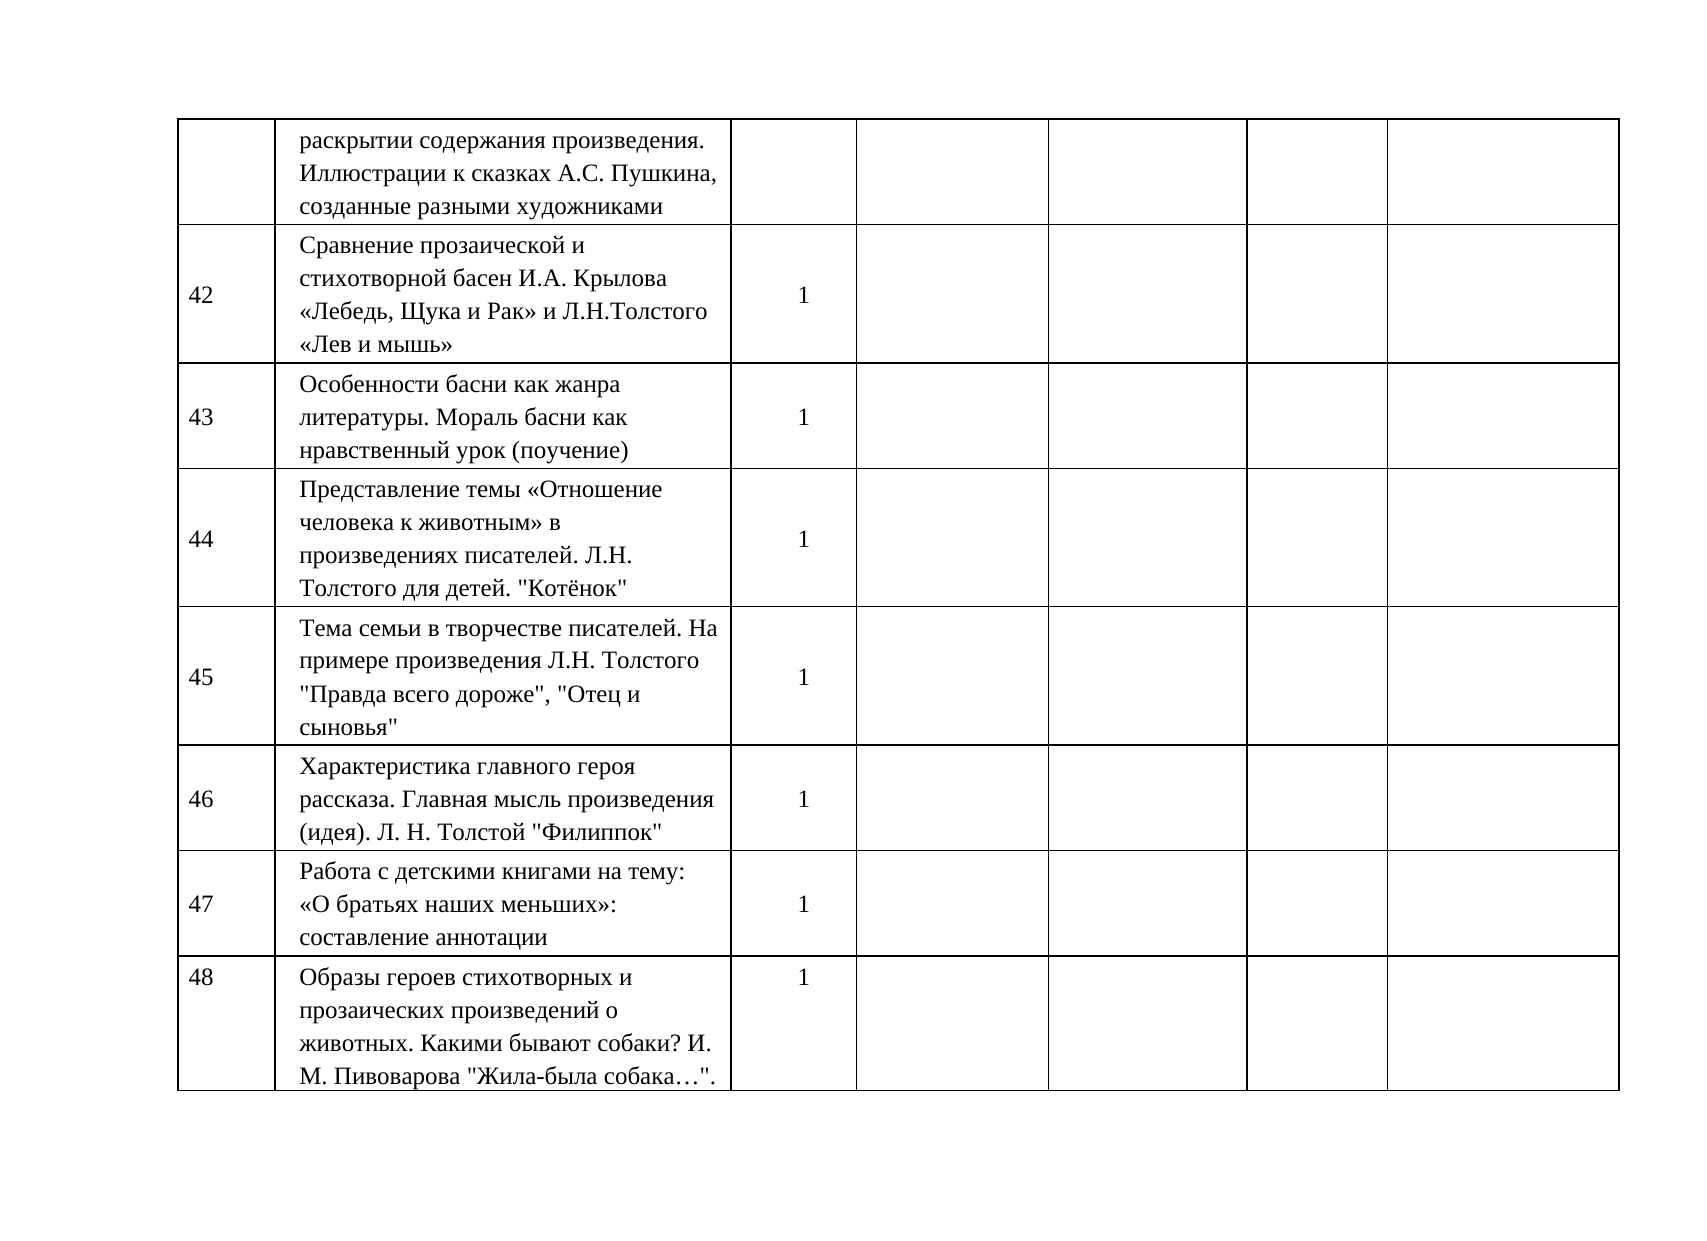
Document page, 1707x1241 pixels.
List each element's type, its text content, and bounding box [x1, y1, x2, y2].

table_cell [1388, 746, 1618, 850]
table_cell [857, 746, 1048, 850]
table_cell 1 [732, 746, 856, 850]
table_cell [857, 364, 1048, 467]
table_cell [857, 607, 1048, 744]
table_cell [857, 957, 1048, 1090]
table_cell [1248, 957, 1387, 1090]
table_cell [1388, 851, 1618, 955]
table_cell [1049, 957, 1246, 1090]
table_cell Тема семьи в творчестве писателей. На примере произведения Л.Н. Толстого "Правда всего дороже", "Отец и сыновья" [276, 607, 730, 744]
table_cell [1049, 225, 1246, 362]
table_cell Представление темы «Отношение человека к животным» в произведениях писателей. Л.Н. Толстого для детей. "Котёнок" [276, 469, 730, 606]
table_cell [1049, 746, 1246, 850]
table_cell [1248, 469, 1387, 606]
table_cell [1248, 225, 1387, 362]
table_cell 1 [732, 851, 856, 955]
table_cell [1388, 469, 1618, 606]
table_cell 1 [732, 364, 856, 467]
table_cell [1049, 469, 1246, 606]
table_cell [1248, 364, 1387, 467]
table_cell Сравнение прозаической и стихотворной басен И.А. Крылова «Лебедь, Щука и Рак» и Л.Н.Толстого «Лев и мышь» [276, 225, 730, 362]
table_cell [1388, 120, 1618, 223]
table_cell [1049, 607, 1246, 744]
table_cell 1 [732, 469, 856, 606]
table_cell 41 [179, 120, 274, 223]
table_cell [1248, 851, 1387, 955]
table_cell [857, 120, 1048, 223]
table_cell 45 [179, 607, 274, 744]
table_cell 1 [732, 957, 856, 1090]
table_cell [1248, 746, 1387, 850]
table_cell Работа с детскими книгами на тему: «О братьях наших меньших»: составление аннотации [276, 851, 730, 955]
table_cell 43 [179, 364, 274, 467]
table_cell 47 [179, 851, 274, 955]
table_cell [1388, 225, 1618, 362]
table_cell [1388, 607, 1618, 744]
table_cell Характеристика главного героя рассказа. Главная мысль произведения (идея). Л. Н. Толстой "Филиппок" [276, 746, 730, 850]
table_cell [857, 225, 1048, 362]
table_cell 42 [179, 225, 274, 362]
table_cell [276, 120, 730, 223]
table_cell 1 [732, 607, 856, 744]
table_cell 1 [732, 225, 856, 362]
table_cell [857, 469, 1048, 606]
table_cell Особенности басни как жанра литературы. Мораль басни как нравственный урок (поучение) [276, 364, 730, 467]
table_cell [1388, 957, 1618, 1090]
table_cell [1248, 120, 1387, 223]
table_cell 48 [179, 957, 274, 1090]
table_cell 1 [732, 120, 856, 223]
table_cell 44 [179, 469, 274, 606]
table_cell [1049, 851, 1246, 955]
table_cell [1388, 364, 1618, 467]
table_cell 46 [179, 746, 274, 850]
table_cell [276, 957, 730, 1090]
table_cell [857, 851, 1048, 955]
table_cell [1049, 364, 1246, 467]
table_cell [1049, 120, 1246, 223]
table_cell [1248, 607, 1387, 744]
